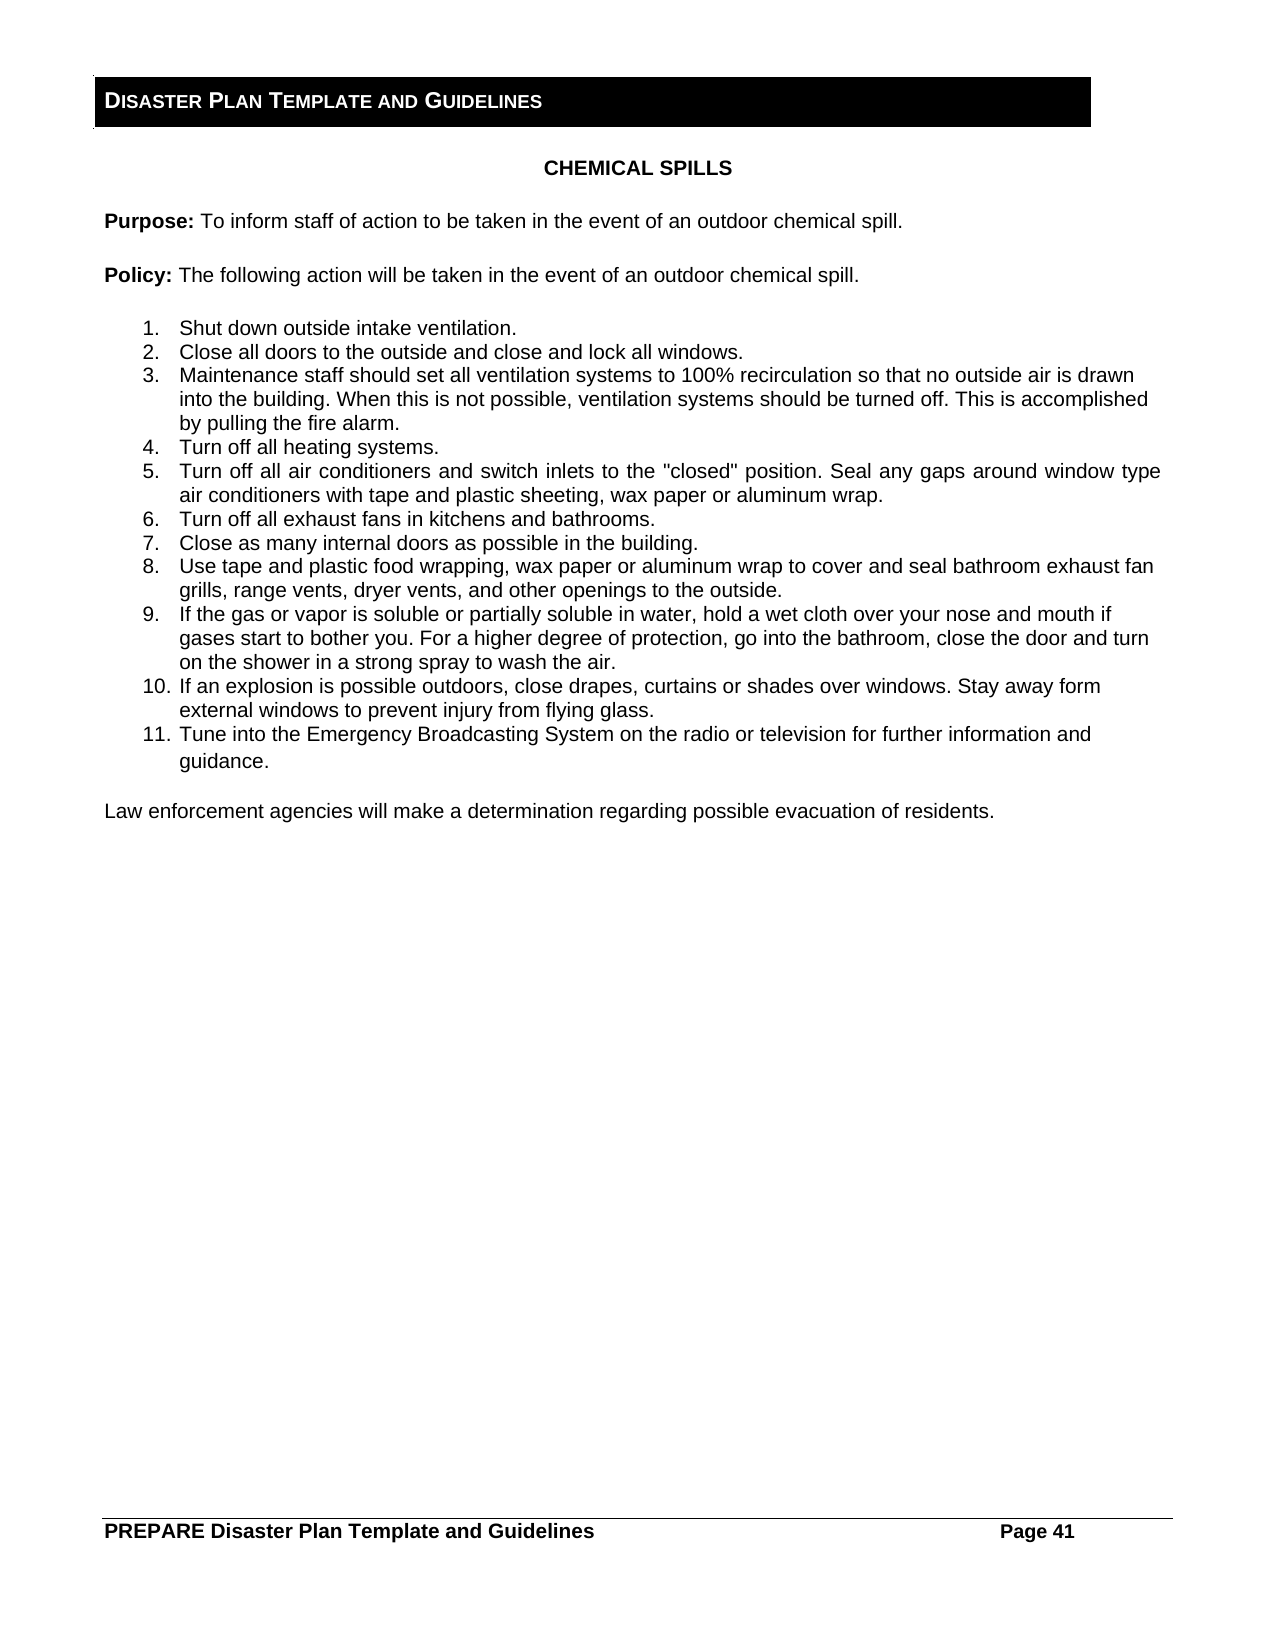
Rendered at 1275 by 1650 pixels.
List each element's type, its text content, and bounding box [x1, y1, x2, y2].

list Turn off all exhaust fans in kitchens and bathrooms. [142, 507, 1162, 531]
list Close all doors to the outside and close and lock all windows. [142, 340, 1162, 364]
list Turn off all heating systems. [142, 435, 1162, 459]
text DISASTER PLAN TEMPLATE AND GUIDELINES [104, 87, 1162, 113]
list Maintenance staff should set all ventilation systems to 100% recirculation so that no outside air is drawn into the building. When this is not possible, ventilation systems should be turned off. This is accomplished by pulling the fire alarm. [142, 364, 1150, 435]
text Policy: The following action will be taken in the event of an outdoor chemical spill. [104, 262, 1162, 286]
list Turn off all air conditioners and switch inlets to the "closed" position. Seal any gaps around window type air conditioners with tape and plastic sheeting, wax paper or aluminum wrap. [142, 459, 1162, 507]
text PREPARE Disaster Plan Template and Guidelines Page 41 [104, 1519, 1162, 1543]
list Tune into the Emergency Broadcasting System on the radio or television for further information and guidance. [142, 722, 1094, 773]
list If the gas or vapor is soluble or partially soluble in water, hold a wet cloth over your nose and mouth if gases start to bother you. For a higher degree of protection, go into the bathroom, close the door and turn on the shower in a strong spray to wash the air. [142, 602, 1152, 674]
text Purpose: To inform staff of action to be taken in the event of an outdoor chemical spill. [104, 209, 1162, 233]
list If an explosion is possible outdoors, close drapes, curtains or shades over windows. Stay away form external windows to prevent injury from flying glass. [142, 674, 1102, 722]
text CHEMICAL SPILLS [544, 156, 1162, 180]
list Close as many internal doors as possible in the building. [142, 531, 1162, 555]
text Law enforcement agencies will make a determination regarding possible evacuation of residents. [104, 799, 1162, 823]
list Shut down outside intake ventilation. [142, 316, 1162, 340]
list Use tape and plastic food wrapping, wax paper or aluminum wrap to cover and seal bathroom exhaust fan grills, range vents, dryer vents, and other openings to the outside. [142, 555, 1156, 602]
